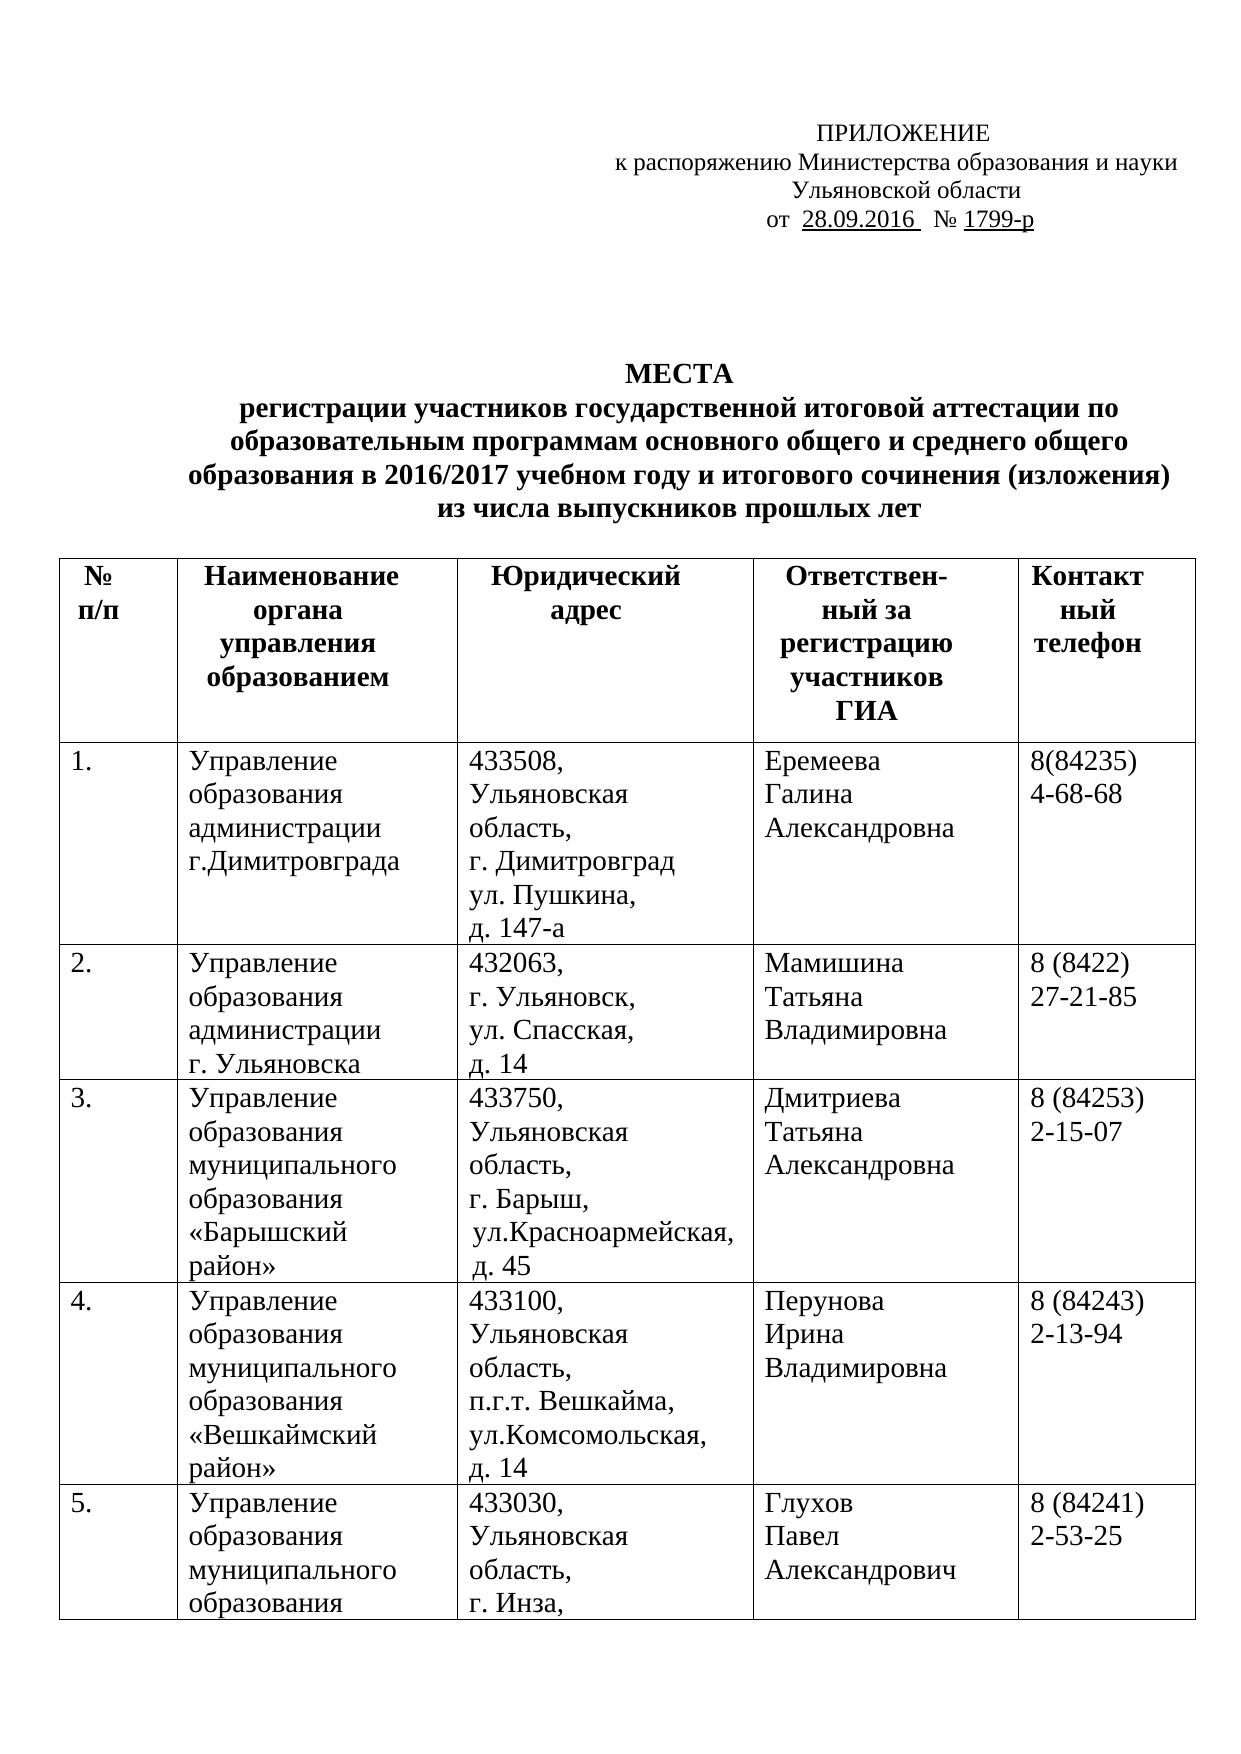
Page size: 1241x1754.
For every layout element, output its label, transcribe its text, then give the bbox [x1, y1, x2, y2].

table_cell Мамишина Татьяна Владимировна [754, 945, 1018, 1079]
text Ульяновской области [472, 176, 1181, 204]
table_header № п/п [60, 559, 177, 742]
table_cell Управление образования муниципального образования «Барышский район» [178, 1080, 457, 1282]
table_header Юридический адрес [458, 559, 753, 742]
table_cell 5. [60, 1485, 177, 1619]
text к распоряжению Министерства образования и науки [177, 147, 1181, 176]
table_cell Управление образования муниципального образования «Вешкаймский район» [178, 1283, 457, 1484]
table_cell 8 (84241) 2-53-25 [1019, 1485, 1195, 1619]
table_cell Управление образования администрации г.Димитровграда [178, 743, 457, 944]
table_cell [754, 1485, 1018, 1619]
table_cell 433508, Ульяновская область, г. Димитровград ул. Пушкина, д. 147-а [458, 743, 753, 944]
table_cell 3. [60, 1080, 177, 1282]
table_cell 4. [60, 1283, 177, 1484]
table_cell 2. [60, 945, 177, 1079]
table_cell Еремеева Галина Александровна [754, 743, 1018, 944]
table_cell Управление образования администрации г. Ульяновска [178, 945, 457, 1079]
table_cell 433750, Ульяновская область, г. Барыш, ул.Красноармейская, д. 45 [458, 1080, 753, 1282]
table_cell 8 (84243) 2-13-94 [1019, 1283, 1195, 1484]
text ПРИЛОЖЕНИЕ [620, 118, 1181, 147]
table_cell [458, 1485, 753, 1619]
table_cell Дмитриева Татьяна Александровна [754, 1080, 1018, 1282]
table_header Контактный телефон [1019, 559, 1195, 742]
table_header Ответствен-ный за регистрацию участников ГИА [754, 559, 1018, 742]
table_header Наименование органа управления образованием [178, 559, 457, 742]
table_cell Перунова Ирина Владимировна [754, 1283, 1018, 1484]
table_cell 1. [60, 743, 177, 944]
table_cell 433100, Ульяновская область, п.г.т. Вешкайма, ул.Комсомольская, д. 14 [458, 1283, 753, 1484]
text от 28.09.2016 № 1799-р [472, 204, 1181, 233]
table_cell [178, 1485, 457, 1619]
text регистрации участников государственной итоговой аттестации по образовательным программам основного общего и среднего общего образования в 2016/2017 учебном году и итогового сочинения (изложения) из числа выпускников прошлых лет [177, 390, 1181, 524]
table_cell 8 (84253) 2-15-07 [1019, 1080, 1195, 1282]
text МЕСТА [177, 356, 1181, 390]
table_cell 8(84235) 4-68-68 [1019, 743, 1195, 944]
table_cell 8 (8422) 27-21-85 [1019, 945, 1195, 1079]
table_cell 432063, г. Ульяновск, ул. Спасская, д. 14 [458, 945, 753, 1079]
